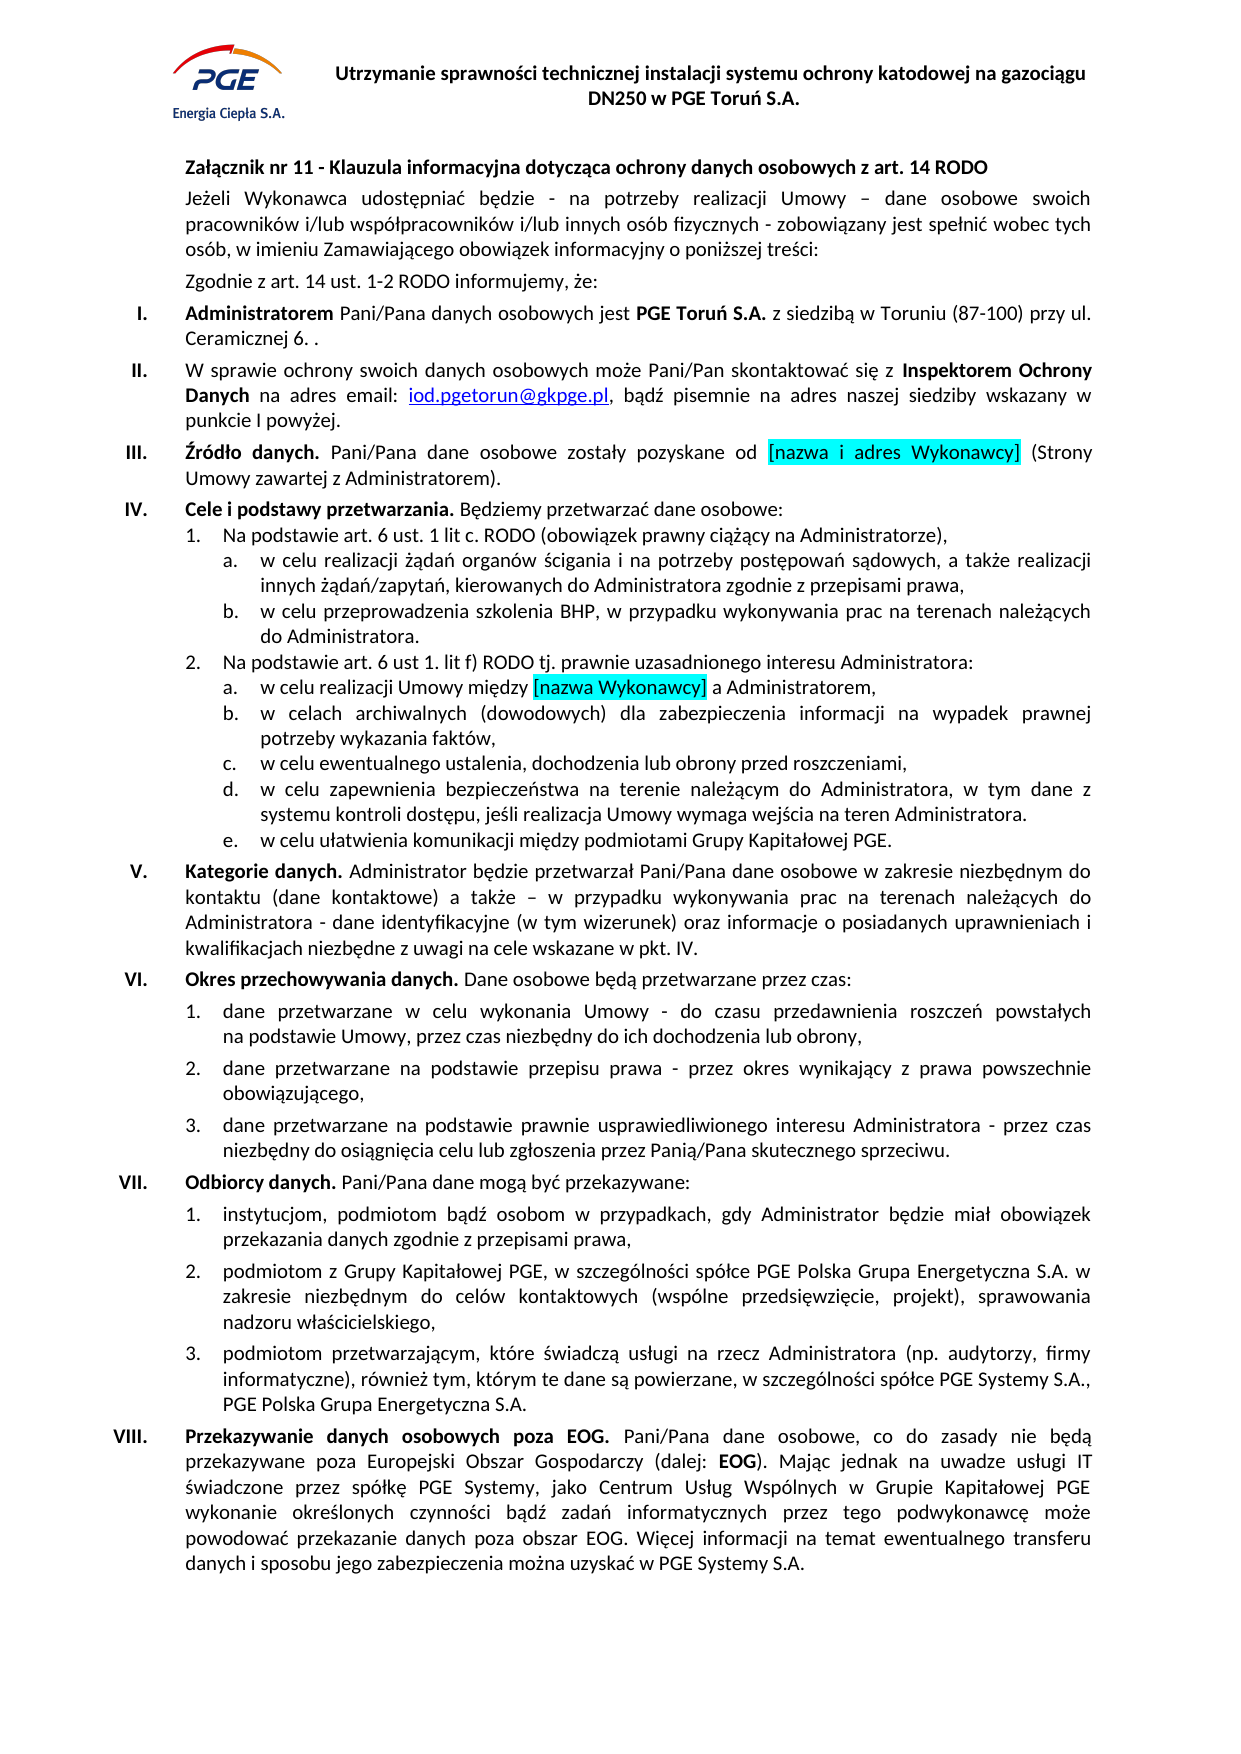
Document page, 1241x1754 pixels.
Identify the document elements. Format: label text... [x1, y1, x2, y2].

list Kategorie danych. Administrator będzie przetwarzał Pani/Pana dane osobowe w zakresie niezbędnym do kontaktu (dane kontaktowe) a także – w przypadku wykonywania prac na terenach należących do Administratora - dane identyfikacyjne (w tym wizerunek) oraz informacje o posiadanych uprawnieniach i kwalifikacjach niezbędne z uwagi na cele wskazane w pkt. IV. [148, 858, 1092, 960]
list W sprawie ochrony swoich danych osobowych może Pani/Pan skontaktować się z Inspektorem Ochrony Danych na adres email: iod.pgetorun@gkpge.pl, bądź pisemnie na adres naszej siedziby wskazany w punkcie I powyżej. [148, 357, 1092, 433]
subtitle Załącznik nr 11 - Klauzula informacyjna dotycząca ochrony danych osobowych z art. 14 RODO [185, 154, 1092, 179]
list Okres przechowywania danych. Dane osobowe będą przetwarzane przez czas: [148, 966, 1092, 992]
list w celu realizacji Umowy między [nazwa Wykonawcy] a Administratorem, [223, 674, 533, 700]
list w celu ewentualnego ustalenia, dochodzenia lub obrony przed roszczeniami, [223, 751, 1092, 776]
list Odbiorcy danych. Pani/Pana dane mogą być przekazywane: [148, 1169, 1092, 1195]
list dane przetwarzane na podstawie przepisu prawa - przez okres wynikający z prawa powszechnie obowiązującego, [185, 1055, 1092, 1106]
list w celu przeprowadzenia szkolenia BHP, w przypadku wykonywania prac na terenach należących do Administratora. [223, 598, 1092, 649]
subtitle Jeżeli Wykonawca udostępniać będzie - na potrzeby realizacji Umowy – dane osobowe swoich pracowników i/lub współpracowników i/lub innych osób fizycznych - zobowiązany jest spełnić wobec tych osób, w imieniu Zamawiającego obowiązek informacyjny o poniższej treści: [185, 186, 1092, 262]
list w celu ułatwienia komunikacji między podmiotami Grupy Kapitałowej PGE. [223, 827, 1092, 852]
list instytucjom, podmiotom bądź osobom w przypadkach, gdy Administrator będzie miał obowiązek przekazania danych zgodnie z przepisami prawa, [185, 1201, 1092, 1252]
list dane przetwarzane na podstawie prawnie usprawiedliwionego interesu Administratora - przez czas niezbędny do osiągnięcia celu lub zgłoszenia przez Panią/Pana skutecznego sprzeciwu. [185, 1112, 1092, 1163]
list w celach archiwalnych (dowodowych) dla zabezpieczenia informacji na wypadek prawnej potrzeby wykazania faktów, [223, 700, 1092, 751]
list Administratorem Pani/Pana danych osobowych jest PGE Toruń S.A. z siedzibą w Toruniu (87-100) przy ul. Ceramicznej 6. . [148, 300, 1092, 351]
list w celu realizacji Umowy między [nazwa Wykonawcy] a Administratorem, [707, 674, 1092, 700]
list Źródło danych. Pani/Pana dane osobowe zostały pozyskane od [nazwa i adres Wykonawcy] (Strony Umowy zawartej z Administratorem). [148, 439, 1092, 490]
list w celu realizacji żądań organów ścigania i na potrzeby postępowań sądowych, a także realizacji innych żądań/zapytań, kierowanych do Administratora zgodnie z przepisami prawa, [223, 547, 1092, 598]
list Cele i podstawy przetwarzania. Będziemy przetwarzać dane osobowe: [148, 496, 1092, 522]
list Na podstawie art. 6 ust. 1 lit c. RODO (obowiązek prawny ciążący na Administratorze), [185, 522, 1092, 547]
list podmiotom przetwarzającym, które świadczą usługi na rzecz Administratora (np. audytorzy, firmy informatyczne), również tym, którym te dane są powierzane, w szczególności spółce PGE Systemy S.A., PGE Polska Grupa Energetyczna S.A. [185, 1341, 1092, 1417]
list Na podstawie art. 6 ust 1. lit f) RODO tj. prawnie uzasadnionego interesu Administratora: [185, 649, 1092, 674]
list w celu zapewnienia bezpieczeństwa na terenie należącym do Administratora, w tym dane z systemu kontroli dostępu, jeśli realizacja Umowy wymaga wejścia na teren Administratora. [223, 776, 1092, 827]
picture [147, 24, 308, 147]
list Zgodnie z art. 14 ust. 1-2 RODO informujemy, że: [185, 268, 1092, 293]
list Przekazywanie danych osobowych poza EOG. Pani/Pana dane osobowe, co do zasady nie będą przekazywane poza Europejski Obszar Gospodarczy (dalej: EOG). Mając jednak na uwadze usługi IT świadczone przez spółkę PGE Systemy, jako Centrum Usług Wspólnych w Grupie Kapitałowej PGE wykonanie określonych czynności bądź zadań informatycznych przez tego podwykonawcę może powodować przekazanie danych poza obszar EOG. Więcej informacji na temat ewentualnego transferu danych i sposobu jego zabezpieczenia można uzyskać w PGE Systemy S.A. [148, 1423, 1092, 1576]
list podmiotom z Grupy Kapitałowej PGE, w szczególności spółce PGE Polska Grupa Energetyczna S.A. w zakresie niezbędnym do celów kontaktowych (wspólne przedsięwzięcie, projekt), sprawowania nadzoru właścicielskiego, [185, 1258, 1092, 1334]
list dane przetwarzane w celu wykonania Umowy - do czasu przedawnienia roszczeń powstałych na podstawie Umowy, przez czas niezbędny do ich dochodzenia lub obrony, [185, 998, 1092, 1049]
